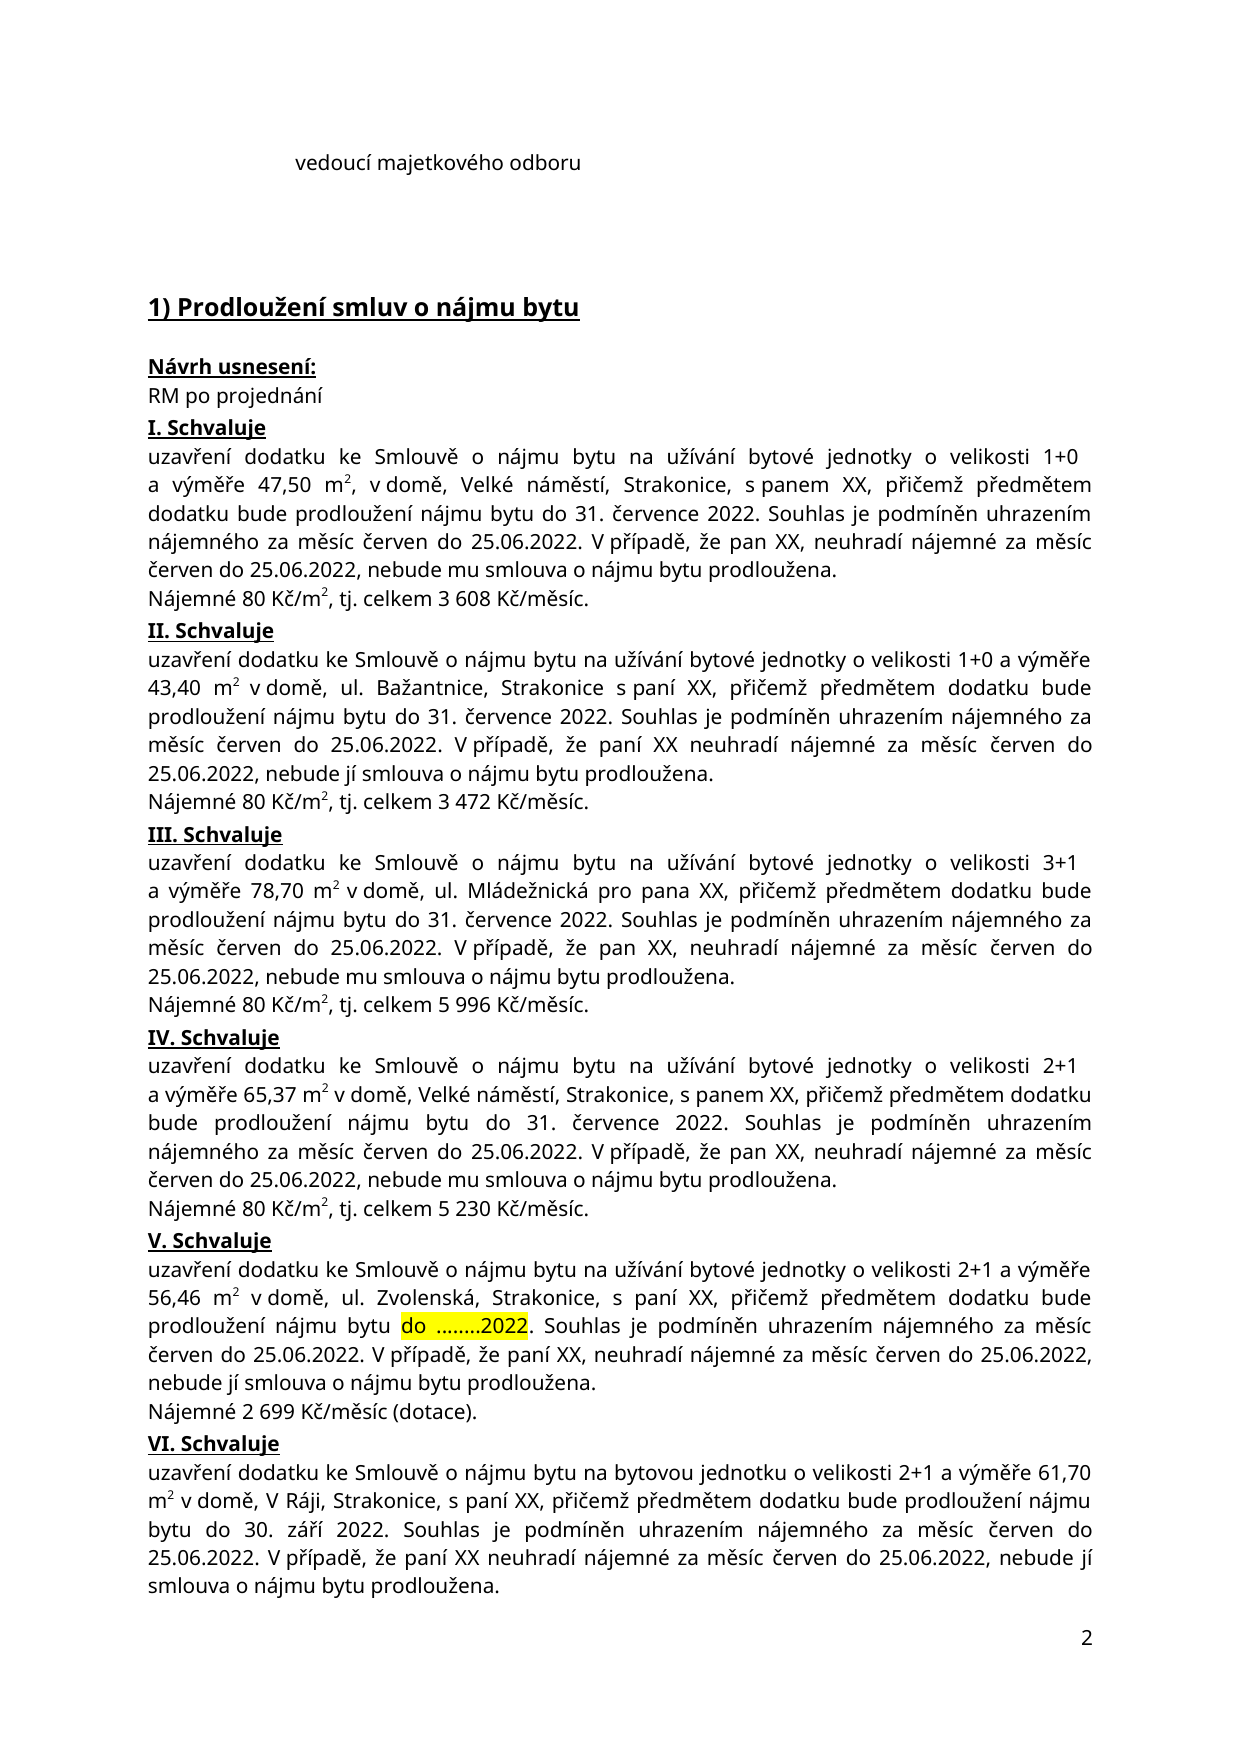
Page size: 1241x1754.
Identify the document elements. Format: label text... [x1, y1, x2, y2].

text uzavření dodatku ke Smlouvě o nájmu bytu na užívání bytové jednotky o velikosti 3+1 a výměře 78,70 m2 v domě, ul. Mládežnická pro pana XX, přičemž předmětem dodatku bude prodloužení nájmu bytu do 31. července 2022. Souhlas je podmíněn uhrazením nájemného za měsíc červen do 25.06.2022. V případě, že pan XX, neuhradí nájemné za měsíc červen do 25.06.2022, nebude mu smlouva o nájmu bytu prodloužena. [148, 848, 1093, 990]
subtitle III. Schvaluje [148, 820, 1093, 848]
text Nájemné 80 Kč/m2, tj. celkem 3 608 Kč/měsíc. [148, 584, 1093, 612]
text uzavření dodatku ke Smlouvě o nájmu bytu na bytovou jednotku o velikosti 2+1 a výměře 61,70 m2 v domě, V Ráji, Strakonice, s paní XX, přičemž předmětem dodatku bude prodloužení nájmu bytu do 30. září 2022. Souhlas je podmíněn uhrazením nájemného za měsíc červen do 25.06.2022. V případě, že paní XX neuhradí nájemné za měsíc červen do 25.06.2022, nebude jí smlouva o nájmu bytu prodloužena. [148, 1458, 1093, 1600]
text Nájemné 80 Kč/m2, tj. celkem 3 472 Kč/měsíc. [148, 787, 1093, 816]
text VI. Schvaluje [148, 1429, 1093, 1458]
text 1) Prodloužení smluv o nájmu bytu [148, 290, 1093, 324]
text Návrh usnesení: [148, 352, 1093, 381]
text Nájemné 2 699 Kč/měsíc (dotace). [148, 1397, 1093, 1425]
subtitle I. Schvaluje [148, 413, 1093, 442]
text RM po projednání [148, 381, 1093, 409]
text uzavření dodatku ke Smlouvě o nájmu bytu na užívání bytové jednotky o velikosti 2+1 a výměře 65,37 m2 v domě, Velké náměstí, Strakonice, s panem XX, přičemž předmětem dodatku bude prodloužení nájmu bytu do 31. července 2022. Souhlas je podmíněn uhrazením nájemného za měsíc červen do 25.06.2022. V případě, že pan XX, neuhradí nájemné za měsíc červen do 25.06.2022, nebude mu smlouva o nájmu bytu prodloužena. [148, 1051, 1093, 1194]
text uzavření dodatku ke Smlouvě o nájmu bytu na užívání bytové jednotky o velikosti 1+0 a výměře 47,50 m2, v domě, Velké náměstí, Strakonice, s panem XX, přičemž předmětem dodatku bude prodloužení nájmu bytu do 31. července 2022. Souhlas je podmíněn uhrazením nájemného za měsíc červen do 25.06.2022. V případě, že pan XX, neuhradí nájemné za měsíc červen do 25.06.2022, nebude mu smlouva o nájmu bytu prodloužena. [148, 442, 1093, 584]
text uzavření dodatku ke Smlouvě o nájmu bytu na užívání bytové jednotky o velikosti 1+0 a výměře 43,40 m2 v domě, ul. Bažantnice, Strakonice s paní XX, přičemž předmětem dodatku bude prodloužení nájmu bytu do 31. července 2022. Souhlas je podmíněn uhrazením nájemného za měsíc červen do 25.06.2022. V případě, že paní XX neuhradí nájemné za měsíc červen do 25.06.2022, nebude jí smlouva o nájmu bytu prodloužena. [148, 645, 1093, 787]
subtitle II. Schvaluje [148, 617, 1093, 645]
text uzavření dodatku ke Smlouvě o nájmu bytu na užívání bytové jednotky o velikosti 2+1 a výměře 56,46 m2 v domě, ul. Zvolenská, Strakonice, s paní XX, přičemž předmětem dodatku bude prodloužení nájmu bytu do ........2022. Souhlas je podmíněn uhrazením nájemného za měsíc červen do 25.06.2022. V případě, že paní XX, neuhradí nájemné za měsíc červen do 25.06.2022, nebude jí smlouva o nájmu bytu prodloužena. [148, 1255, 1093, 1397]
text vedoucí majetkového odboru [148, 148, 1093, 176]
text Nájemné 80 Kč/m2, tj. celkem 5 230 Kč/měsíc. [148, 1194, 1093, 1222]
subtitle V. Schvaluje [148, 1226, 1093, 1255]
text Nájemné 80 Kč/m2, tj. celkem 5 996 Kč/měsíc. [148, 990, 1093, 1019]
subtitle IV. Schvaluje [148, 1023, 1093, 1051]
